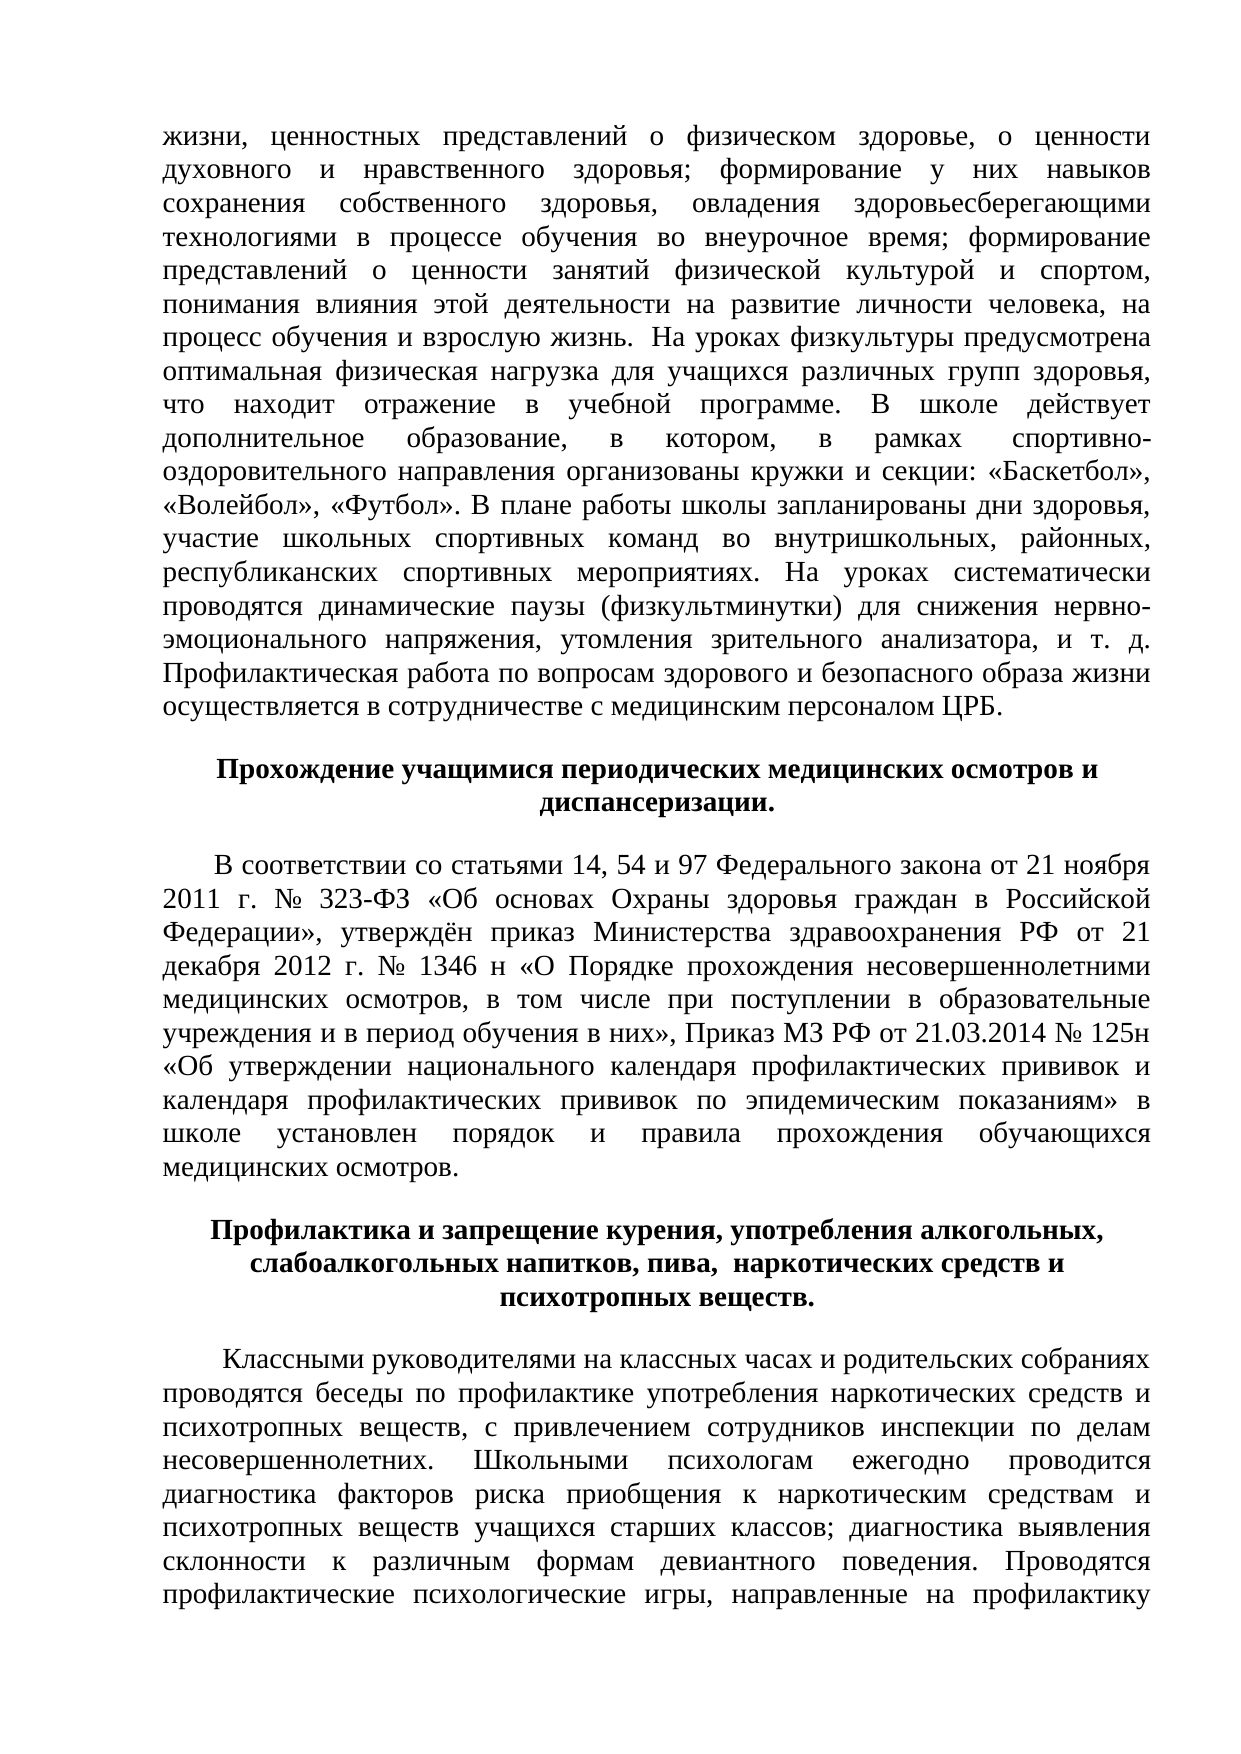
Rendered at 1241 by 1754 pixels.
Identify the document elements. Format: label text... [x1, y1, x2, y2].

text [162, 118, 1152, 722]
text Прохождение учащимися периодических медицинских осмотров и диспансеризации. [162, 751, 1152, 818]
text В соответствии со статьями 14, 54 и 97 Федерального закона от 21 ноября 2011 г. № 323-ФЗ «Об основах Охраны здоровья граждан в Российской Федерации», утверждён приказ Министерства здравоохранения РФ от 21 декабря 2012 г. № 1346 н «О Порядке прохождения несовершеннолетними медицинских осмотров, в том числе при поступлении в образовательные учреждения и в период обучения в них», Приказ МЗ РФ от 21.03.2014 № 125н «Об утверждении национального календаря профилактических прививок и календаря профилактических прививок по эпидемическим показаниям» в школе установлен порядок и правила прохождения обучающихся медицинских осмотров. [162, 847, 1152, 1183]
text Профилактика и запрещение курения, употребления алкогольных, слабоалкогольных напитков, пива, наркотических средств и психотропных веществ. [162, 1212, 1152, 1312]
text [162, 1342, 1152, 1610]
